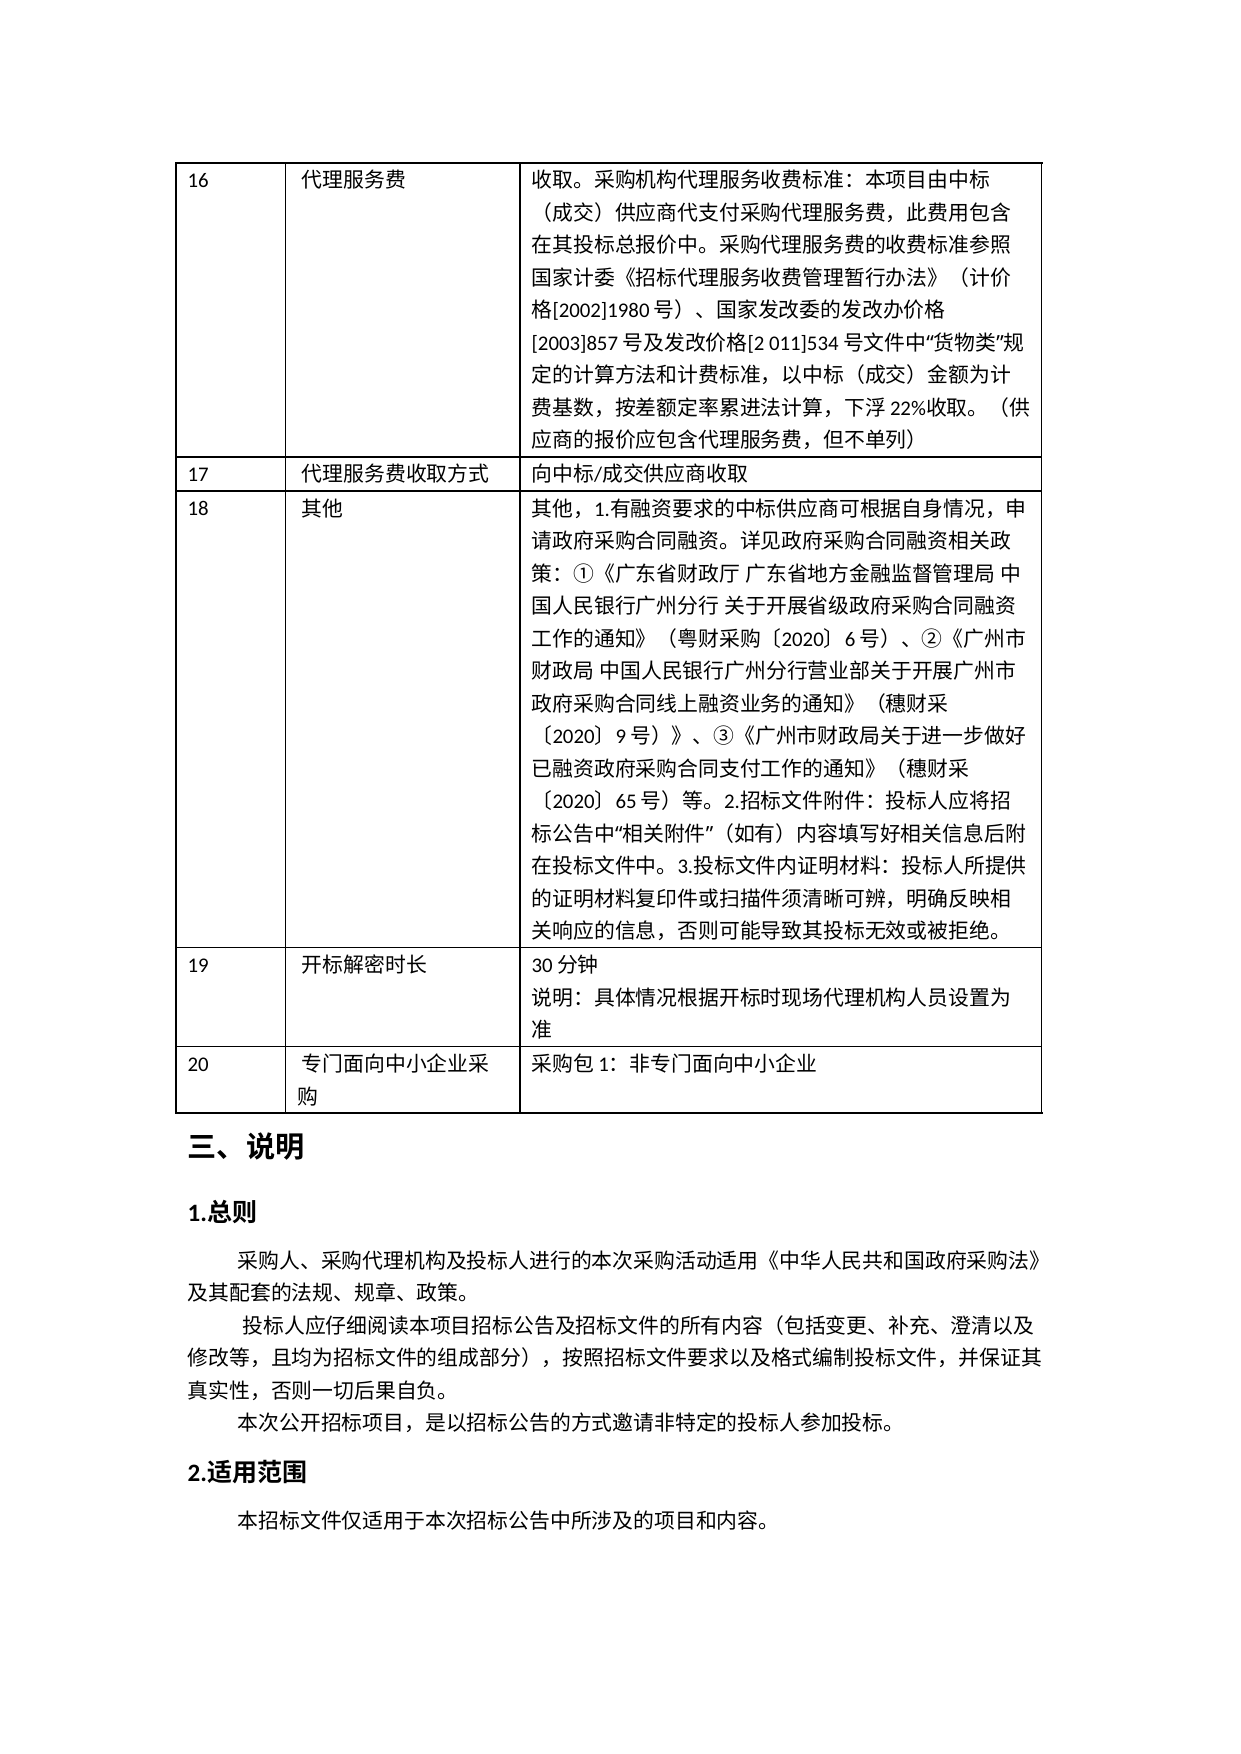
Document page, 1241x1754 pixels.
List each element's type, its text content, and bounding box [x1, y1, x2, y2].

table_cell 19 [177, 948, 285, 1046]
table_cell 开标解密时长 [286, 948, 519, 1046]
table_cell 其他 [286, 492, 519, 947]
table_cell 收取。采购机构代理服务收费标准：本项目由中标（成交）供应商代支付采购代理服务费，此费用包含在其投标总报价中。采购代理服务费的收费标准参照国家计委《招标代理服务收费管理暂行办法》（计价格[2002]1980号）、国家发改委的发改办价格[2003]857号及发改价格[2 011]534号文件中“货物类”规定的计算方法和计费标准，以中标（成交）金额为计费基数，按差额定率累进法计算，下浮22%收取。（供应商的报价应包含代理服务费，但不单列） [521, 164, 1041, 456]
table_cell 17 [177, 458, 285, 490]
text 采购人、采购代理机构及投标人进行的本次采购活动适用《中华人民共和国政府采购法》及其配套的法规、规章、政策。 [187, 1244, 1053, 1309]
table_cell 代理服务费 [286, 164, 519, 456]
table_cell 18 [177, 492, 285, 947]
table_cell 代理服务费收取方式 [286, 458, 519, 490]
text 投标人应仔细阅读本项目招标公告及招标文件的所有内容（包括变更、补充、澄清以及修改等，且均为招标文件的组成部分），按照招标文件要求以及格式编制投标文件，并保证其真实性，否则一切后果自负。 [187, 1309, 1053, 1406]
text 三、说明 [187, 1114, 1053, 1179]
table_cell 向中标/成交供应商收取 [521, 458, 1041, 490]
table_cell 采购包1：非专门面向中小企业 [521, 1047, 1041, 1112]
table_cell 其他，1.有融资要求的中标供应商可根据自身情况，申请政府采购合同融资。详见政府采购合同融资相关政策：①《广东省财政厅 广东省地方金融监督管理局 中国人民银行广州分行 关于开展省级政府采购合同融资工作的通知》（粤财采购〔2020〕6号）、②《广州市财政局 中国人民银行广州分行营业部关于开展广州市政府采购合同线上融资业务的通知》（穗财采〔2020〕9号）》、③《广州市财政局关于进一步做好已融资政府采购合同支付工作的通知》（穗财采〔2020〕65号）等。2.招标文件附件：投标人应将招标公告中“相关附件”（如有）内容填写好相关信息后附在投标文件中。3.投标文件内证明材料：投标人所提供的证明材料复印件或扫描件须清晰可辨，明确反映相关响应的信息，否则可能导致其投标无效或被拒绝。 [521, 492, 1041, 947]
text 1.总则 [187, 1179, 1053, 1244]
table_cell 16 [177, 164, 285, 456]
table_cell 20 [177, 1047, 285, 1112]
text 本招标文件仅适用于本次招标公告中所涉及的项目和内容。 [187, 1504, 1053, 1536]
table_cell 30分钟 说明：具体情况根据开标时现场代理机构人员设置为准 [521, 948, 1041, 1046]
text 2.适用范围 [187, 1439, 1053, 1504]
text 本次公开招标项目，是以招标公告的方式邀请非特定的投标人参加投标。 [187, 1406, 1053, 1439]
table_cell 专门面向中小企业采购 [286, 1047, 519, 1112]
